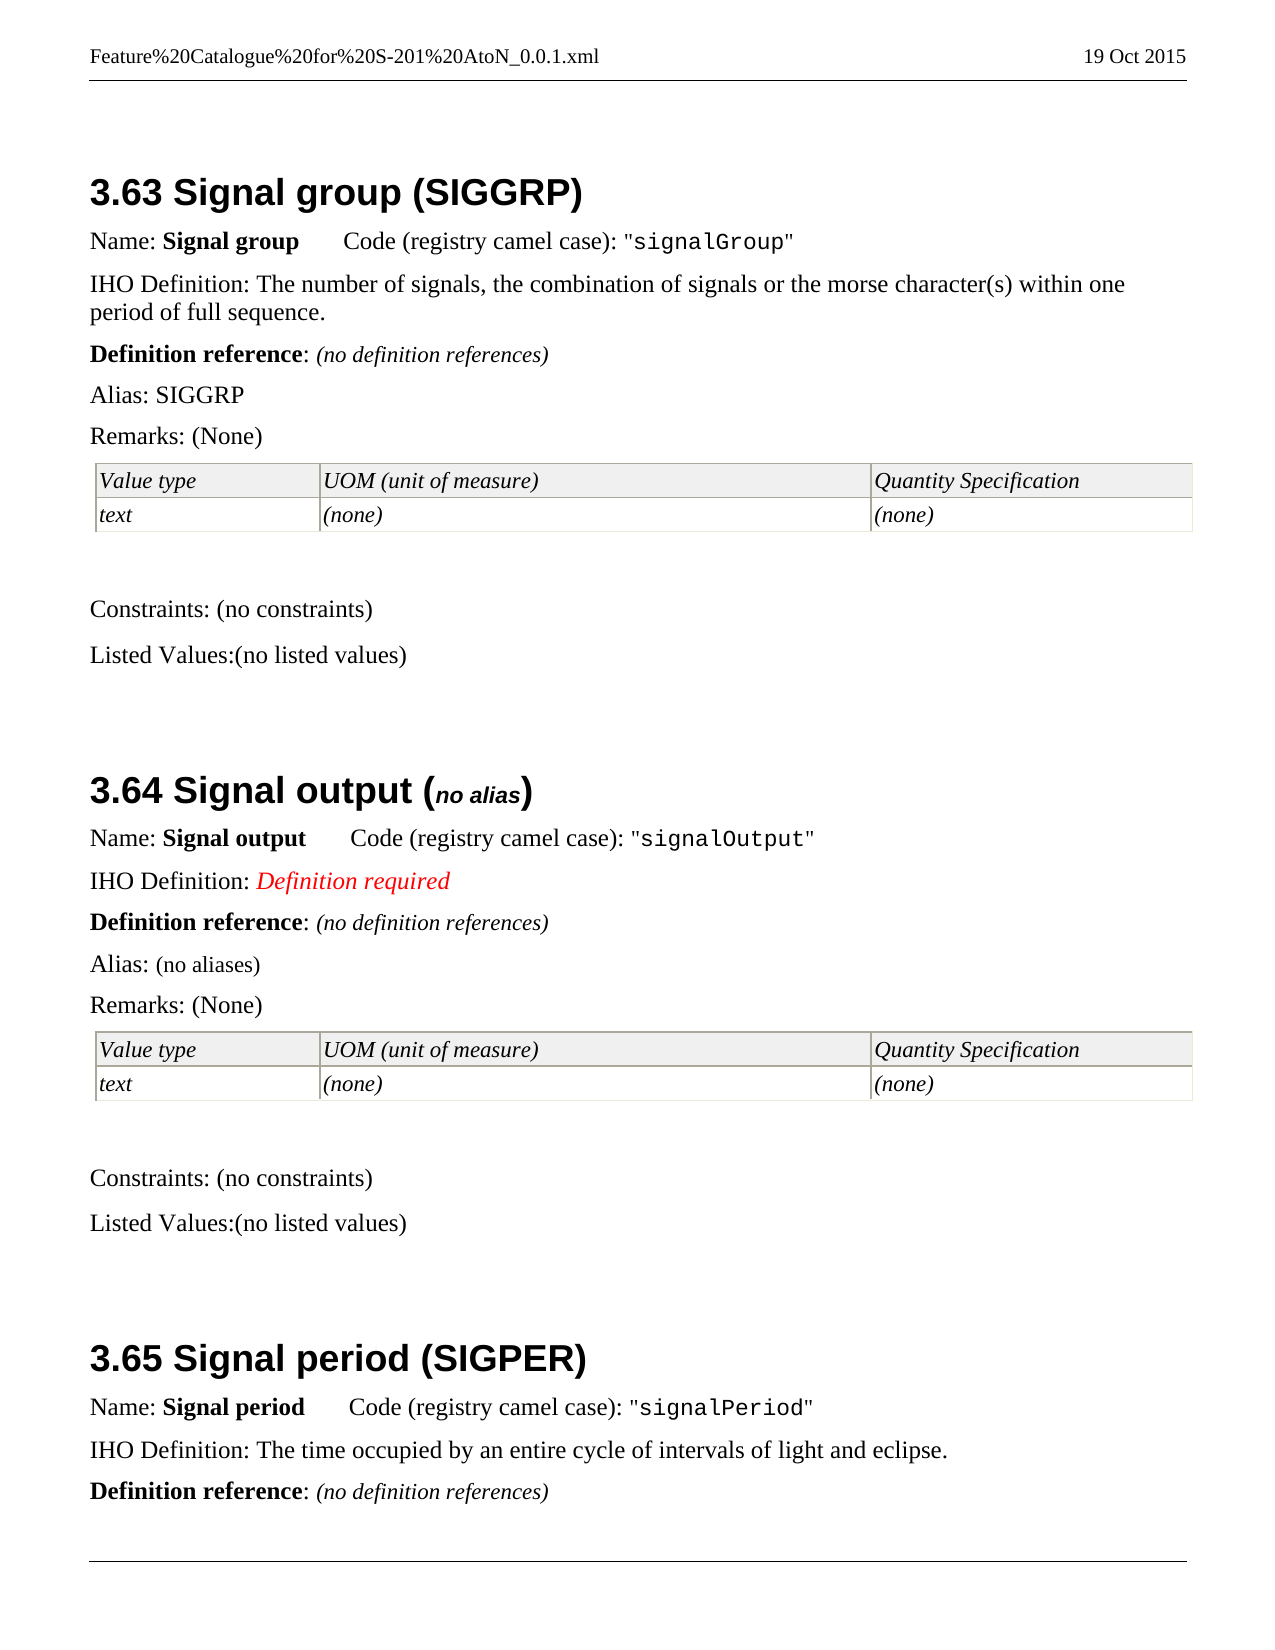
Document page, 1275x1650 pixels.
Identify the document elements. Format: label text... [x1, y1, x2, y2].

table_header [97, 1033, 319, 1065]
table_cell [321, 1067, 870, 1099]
text Definition reference: (no definition references) [89, 907, 1185, 936]
subtitle 3.63 Signal group (SIGGRP) [89, 170, 1185, 213]
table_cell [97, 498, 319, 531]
text Name: Signal output Code (registry camel case): "signalOutput" [89, 823, 1185, 854]
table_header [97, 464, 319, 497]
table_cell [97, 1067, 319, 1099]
subtitle 3.65 Signal period (SIGPER) [89, 1336, 1185, 1379]
text Remarks: (None) [89, 421, 1185, 450]
text Name: Signal period Code (registry camel case): "signalPeriod" [89, 1392, 1185, 1422]
text Listed Values:(no listed values) [89, 1208, 1185, 1237]
text IHO Definition: Definition required [89, 866, 1185, 895]
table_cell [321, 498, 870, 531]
text Definition reference: (no definition references) [89, 339, 1185, 367]
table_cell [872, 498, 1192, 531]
text IHO Definition: The number of signals, the combination of signals or the morse character(s) within one period of full sequence. [89, 269, 1185, 326]
text Alias: SIGGRP [89, 380, 1185, 409]
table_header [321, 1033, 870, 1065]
text IHO Definition: The time occupied by an entire cycle of intervals of light and eclipse. [89, 1435, 1185, 1463]
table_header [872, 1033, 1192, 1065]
subtitle 3.64 Signal output (no alias) [89, 768, 1185, 811]
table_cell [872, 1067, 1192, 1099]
text Constraints: (no constraints) [89, 594, 1185, 623]
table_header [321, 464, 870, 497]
text Remarks: (None) [89, 990, 1185, 1019]
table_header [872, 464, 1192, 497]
text Name: Signal group Code (registry camel case): "signalGroup" [89, 226, 1185, 256]
text Alias: (no aliases) [89, 949, 1185, 977]
text Constraints: (no constraints) [89, 1163, 1185, 1192]
text Listed Values:(no listed values) [89, 640, 1185, 669]
text Definition reference: (no definition references) [89, 1476, 1185, 1505]
